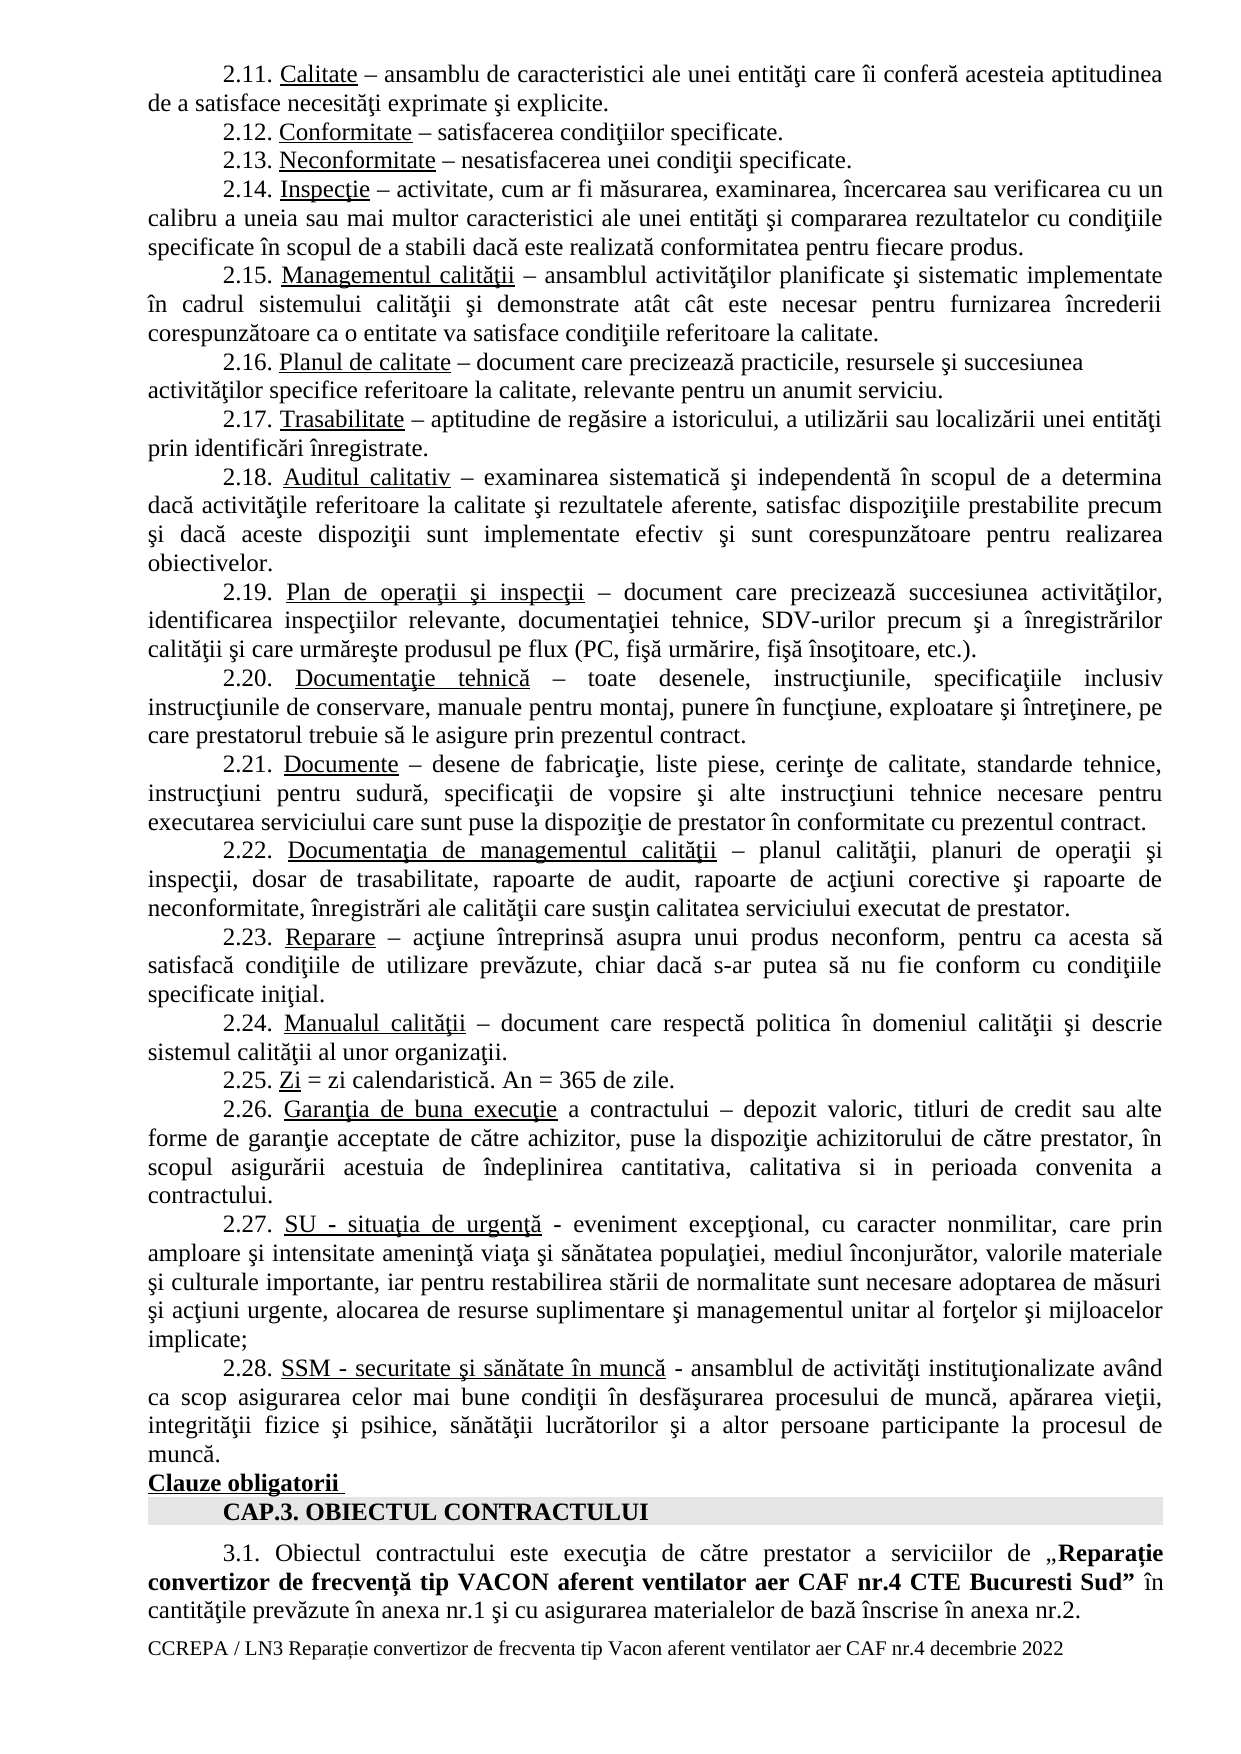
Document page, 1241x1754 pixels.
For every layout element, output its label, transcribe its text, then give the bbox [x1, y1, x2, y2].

text 2.11. Calitate – ansamblu de caracteristici ale unei entităţi care îi conferă acesteia aptitudinea de a satisface necesităţi exprimate şi explicite. [148, 59, 1163, 117]
text 2.17. Trasabilitate – aptitudine de regăsire a istoricului, a utilizării sau localizării unei entităţi prin identificări înregistrate. [148, 404, 1163, 462]
text 2.25. Zi = zi calendaristică. An = 365 de zile. [148, 1065, 1163, 1094]
text 2.22. Documentaţia de managementul calităţii – planul calităţii, planuri de operaţii şi inspecţii, dosar de trasabilitate, rapoarte de audit, rapoarte de acţiuni corective şi rapoarte de neconformitate, înregistrări ale calităţii care susţin calitatea serviciului executat de prestator. [148, 835, 1163, 922]
text 2.12. Conformitate – satisfacerea condiţiilor specificate. [148, 117, 1163, 145]
text 2.26. Garanţia de buna execuţie a contractului – depozit valoric, titluri de credit sau alte forme de garanţie acceptate de către achizitor, puse la dispoziţie achizitorului de către prestator, în scopul asigurării acestuia de îndeplinirea cantitativa, calitativa si in perioada convenita a contractului. [148, 1094, 1163, 1209]
text 2.18. Auditul calitativ – examinarea sistematică şi independentă în scopul de a determina dacă activităţile referitoare la calitate şi rezultatele aferente, satisfac dispoziţiile prestabilite precum şi dacă aceste dispoziţii sunt implementate efectiv şi sunt corespunzătoare pentru realizarea obiectivelor. [148, 462, 1163, 577]
text 2.23. Reparare – acţiune întreprinsă asupra unui produs neconform, pentru ca acesta să satisfacă condiţiile de utilizare prevăzute, chiar dacă s-ar putea să nu fie conform cu condiţiile specificate iniţial. [148, 922, 1163, 1008]
text 2.28. SSM - securitate şi sănătate în muncă - ansamblul de activităţi instituţionalizate având ca scop asigurarea celor mai bune condiţii în desfăşurarea procesului de muncă, apărarea vieţii, integrităţii fizice şi psihice, sănătăţii lucrătorilor şi a altor persoane participante la procesul de muncă. [148, 1353, 1163, 1468]
text activităţilor specifice referitoare la calitate, relevante pentru un anumit serviciu. [148, 375, 1163, 404]
text 2.27. SU - situaţia de urgenţă - eveniment excepţional, cu caracter nonmilitar, care prin amploare şi intensitate ameninţă viaţa şi sănătatea populaţiei, mediul înconjurător, valorile materiale şi culturale importante, iar pentru restabilirea stării de normalitate sunt necesare adoptarea de măsuri şi acţiuni urgente, alocarea de resurse suplimentare şi managementul unitar al forţelor şi mijloacelor implicate; [148, 1209, 1163, 1353]
text 2.20. Documentaţie tehnică – toate desenele, instrucţiunile, specificaţiile inclusiv instrucţiunile de conservare, manuale pentru montaj, punere în funcţiune, exploatare şi întreţinere, pe care prestatorul trebuie să le asigure prin prezentul contract. [148, 663, 1163, 749]
text 2.24. Manualul calităţii – document care respectă politica în domeniul calităţii şi descrie sistemul calităţii al unor organizaţii. [148, 1008, 1163, 1065]
text 2.15. Managementul calităţii – ansamblul activităţilor planificate şi sistematic implementate în cadrul sistemului calităţii şi demonstrate atât cât este necesar pentru furnizarea încrederii corespunzătoare ca o entitate va satisface condiţiile referitoare la calitate. [148, 260, 1163, 347]
text 2.19. Plan de operaţii şi inspecţii – document care precizează succesiunea activităţilor, identificarea inspecţiilor relevante, documentaţiei tehnice, SDV-urilor precum şi a înregistrărilor calităţii şi care urmăreşte produsul pe flux (PC, fişă urmărire, fişă însoţitoare, etc.). [148, 577, 1163, 663]
text Clauze obligatorii [148, 1468, 1163, 1497]
text 2.13. Neconformitate – nesatisfacerea unei condiţii specificate. [148, 145, 1163, 174]
subtitle CAP.3. OBIECTUL CONTRACTULUI [148, 1497, 1163, 1525]
text 2.16. Planul de calitate – document care precizează practicile, resursele şi succesiunea [148, 347, 1163, 375]
text 2.14. Inspecţie – activitate, cum ar fi măsurarea, examinarea, încercarea sau verificarea cu un calibru a uneia sau mai multor caracteristici ale unei entităţi şi compararea rezultatelor cu condiţiile specificate în scopul de a stabili dacă este realizată conformitatea pentru fiecare produs. [148, 174, 1163, 260]
text 2.21. Documente – desene de fabricaţie, liste piese, cerinţe de calitate, standarde tehnice, instrucţiuni pentru sudură, specificaţii de vopsire şi alte instrucţiuni tehnice necesare pentru executarea serviciului care sunt puse la dispoziţie de prestator în conformitate cu prezentul contract. [148, 749, 1163, 835]
text 3.1. Obiectul contractului este execuţia de către prestator a serviciilor de „Reparație convertizor de frecvență tip VACON aferent ventilator aer CAF nr.4 CTE Bucuresti Sud” în cantităţile prevăzute în anexa nr.1 şi cu asigurarea materialelor de bază înscrise în anexa nr.2. [148, 1538, 1163, 1624]
